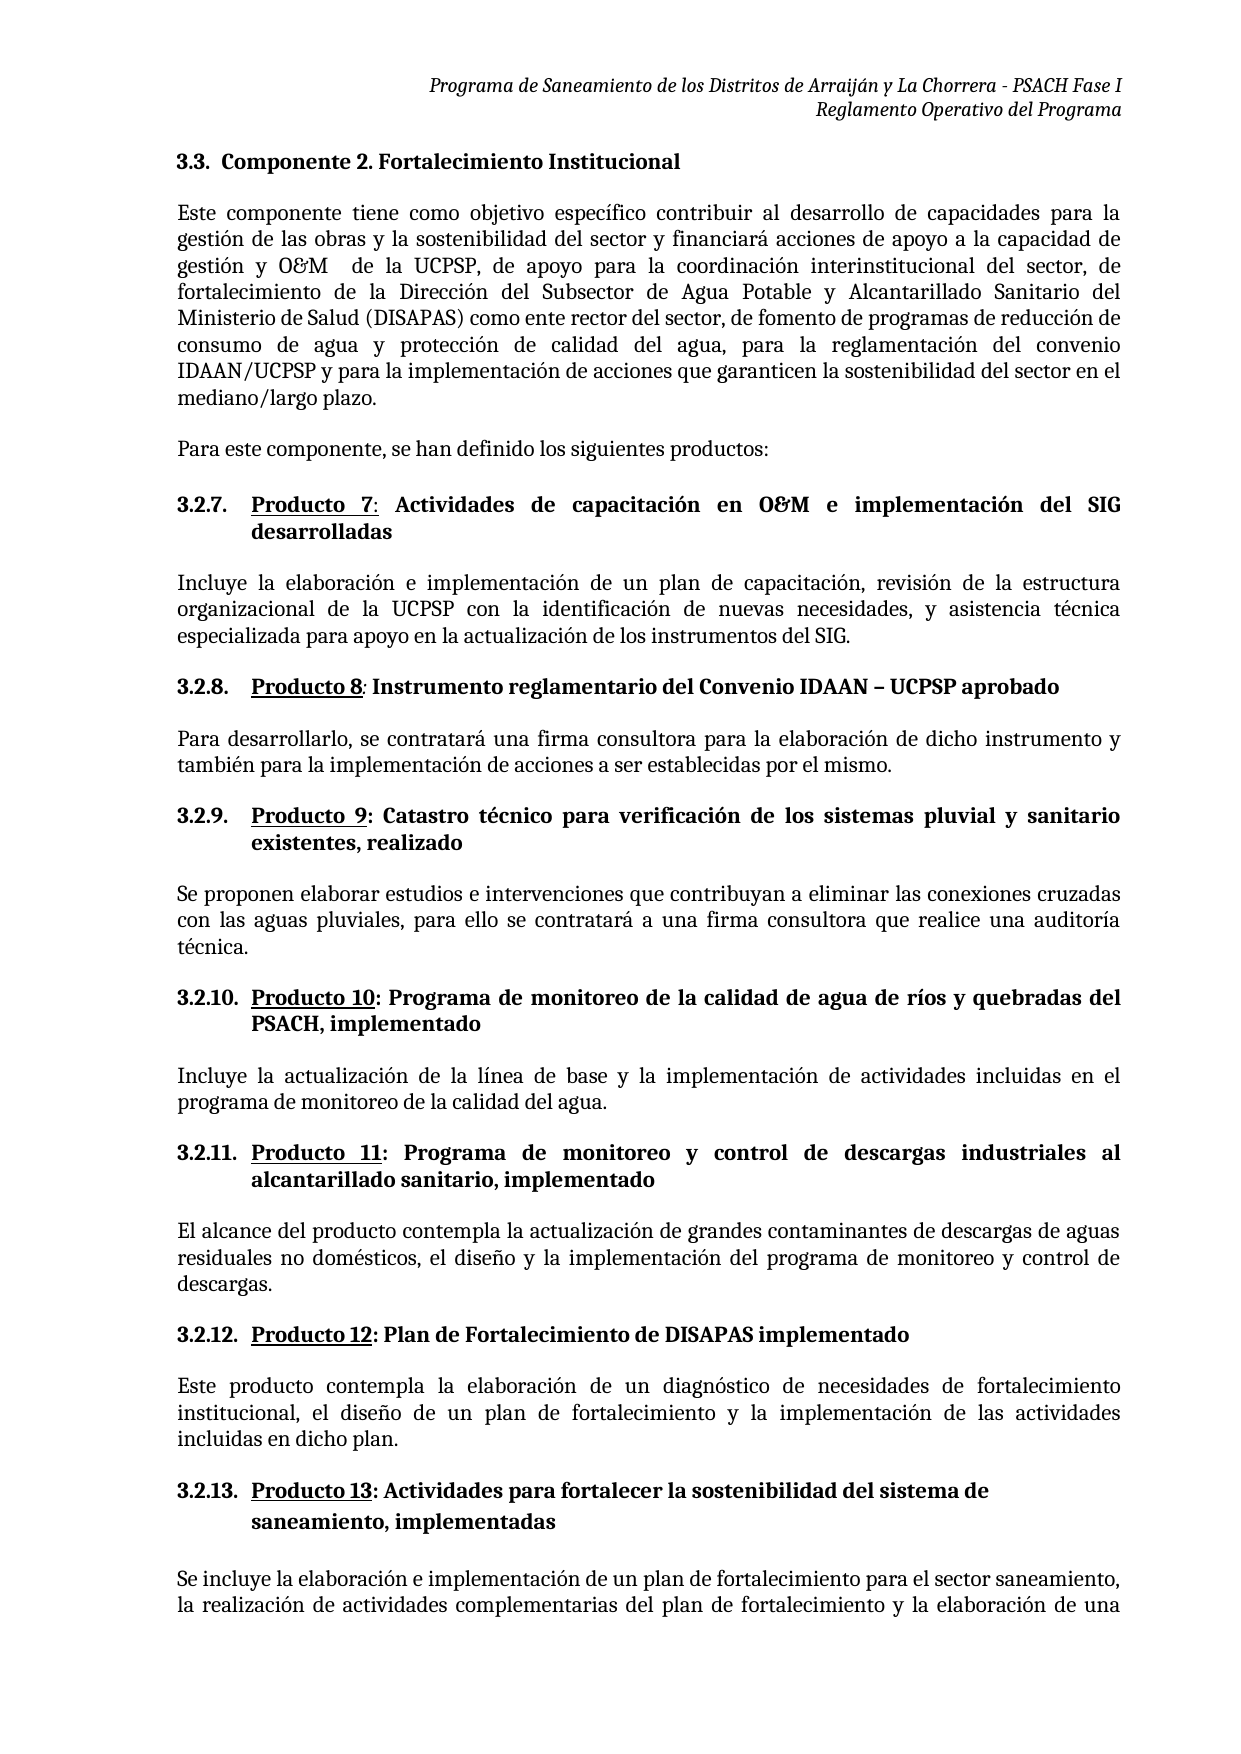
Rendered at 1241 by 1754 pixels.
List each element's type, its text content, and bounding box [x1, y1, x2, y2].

subtitle Producto 7: Actividades de capacitación en O&M e implementación del SIG desarrolladas [177, 492, 1122, 545]
text Este componente tiene como objetivo específico contribuir al desarrollo de capacidades para la gestión de las obras y la sostenibilidad del sector y financiará acciones de apoyo a la capacidad de gestión y O&M de la UCPSP, de apoyo para la coordinación interinstitucional del sector, de fortalecimiento de la Dirección del Subsector de Agua Potable y Alcantarillado Sanitario del Ministerio de Salud (DISAPAS) como ente rector del sector, de fomento de programas de reducción de consumo de agua y protección de calidad del agua, para la reglamentación del convenio IDAAN/UCPSP y para la implementación de acciones que garanticen la sostenibilidad del sector en el mediano/largo plazo. [177, 200, 1122, 411]
subtitle Producto 13: Actividades para fortalecer la sostenibilidad del sistema de saneamiento, implementadas [177, 1477, 1122, 1535]
subtitle Producto 9: Catastro técnico para verificación de los sistemas pluvial y sanitario existentes, realizado [177, 803, 1122, 856]
subtitle Componente 2. Fortalecimiento Institucional [176, 148, 1122, 175]
text Para este componente, se han definido los siguientes productos: [177, 436, 1122, 462]
subtitle Producto 12: Plan de Fortalecimiento de DISAPAS implementado [177, 1322, 1122, 1348]
subtitle Producto 8: Instrumento reglamentario del Convenio IDAAN – UCPSP aprobado [177, 674, 1122, 700]
text Incluye la actualización de la línea de base y la implementación de actividades incluidas en el programa de monitoreo de la calidad del agua. [177, 1062, 1122, 1115]
subtitle Producto 11: Programa de monitoreo y control de descargas industriales al alcantarillado sanitario, implementado [177, 1140, 1122, 1193]
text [177, 1566, 1122, 1618]
text Se proponen elaborar estudios e intervenciones que contribuyan a eliminar las conexiones cruzadas con las aguas pluviales, para ello se contratará a una firma consultora que realice una auditoría técnica. [177, 881, 1122, 960]
subtitle Producto 10: Programa de monitoreo de la calidad de agua de ríos y quebradas del PSACH, implementado [177, 985, 1122, 1037]
text Incluye la elaboración e implementación de un plan de capacitación, revisión de la estructura organizacional de la UCPSP con la identificación de nuevas necesidades, y asistencia técnica especializada para apoyo en la actualización de los instrumentos del SIG. [177, 570, 1122, 649]
text Este producto contempla la elaboración de un diagnóstico de necesidades de fortalecimiento institucional, el diseño de un plan de fortalecimiento y la implementación de las actividades incluidas en dicho plan. [177, 1373, 1122, 1452]
text Para desarrollarlo, se contratará una firma consultora para la elaboración de dicho instrumento y también para la implementación de acciones a ser establecidas por el mismo. [177, 725, 1122, 778]
text El alcance del producto contempla la actualización de grandes contaminantes de descargas de aguas residuales no domésticos, el diseño y la implementación del programa de monitoreo y control de descargas. [177, 1218, 1122, 1297]
